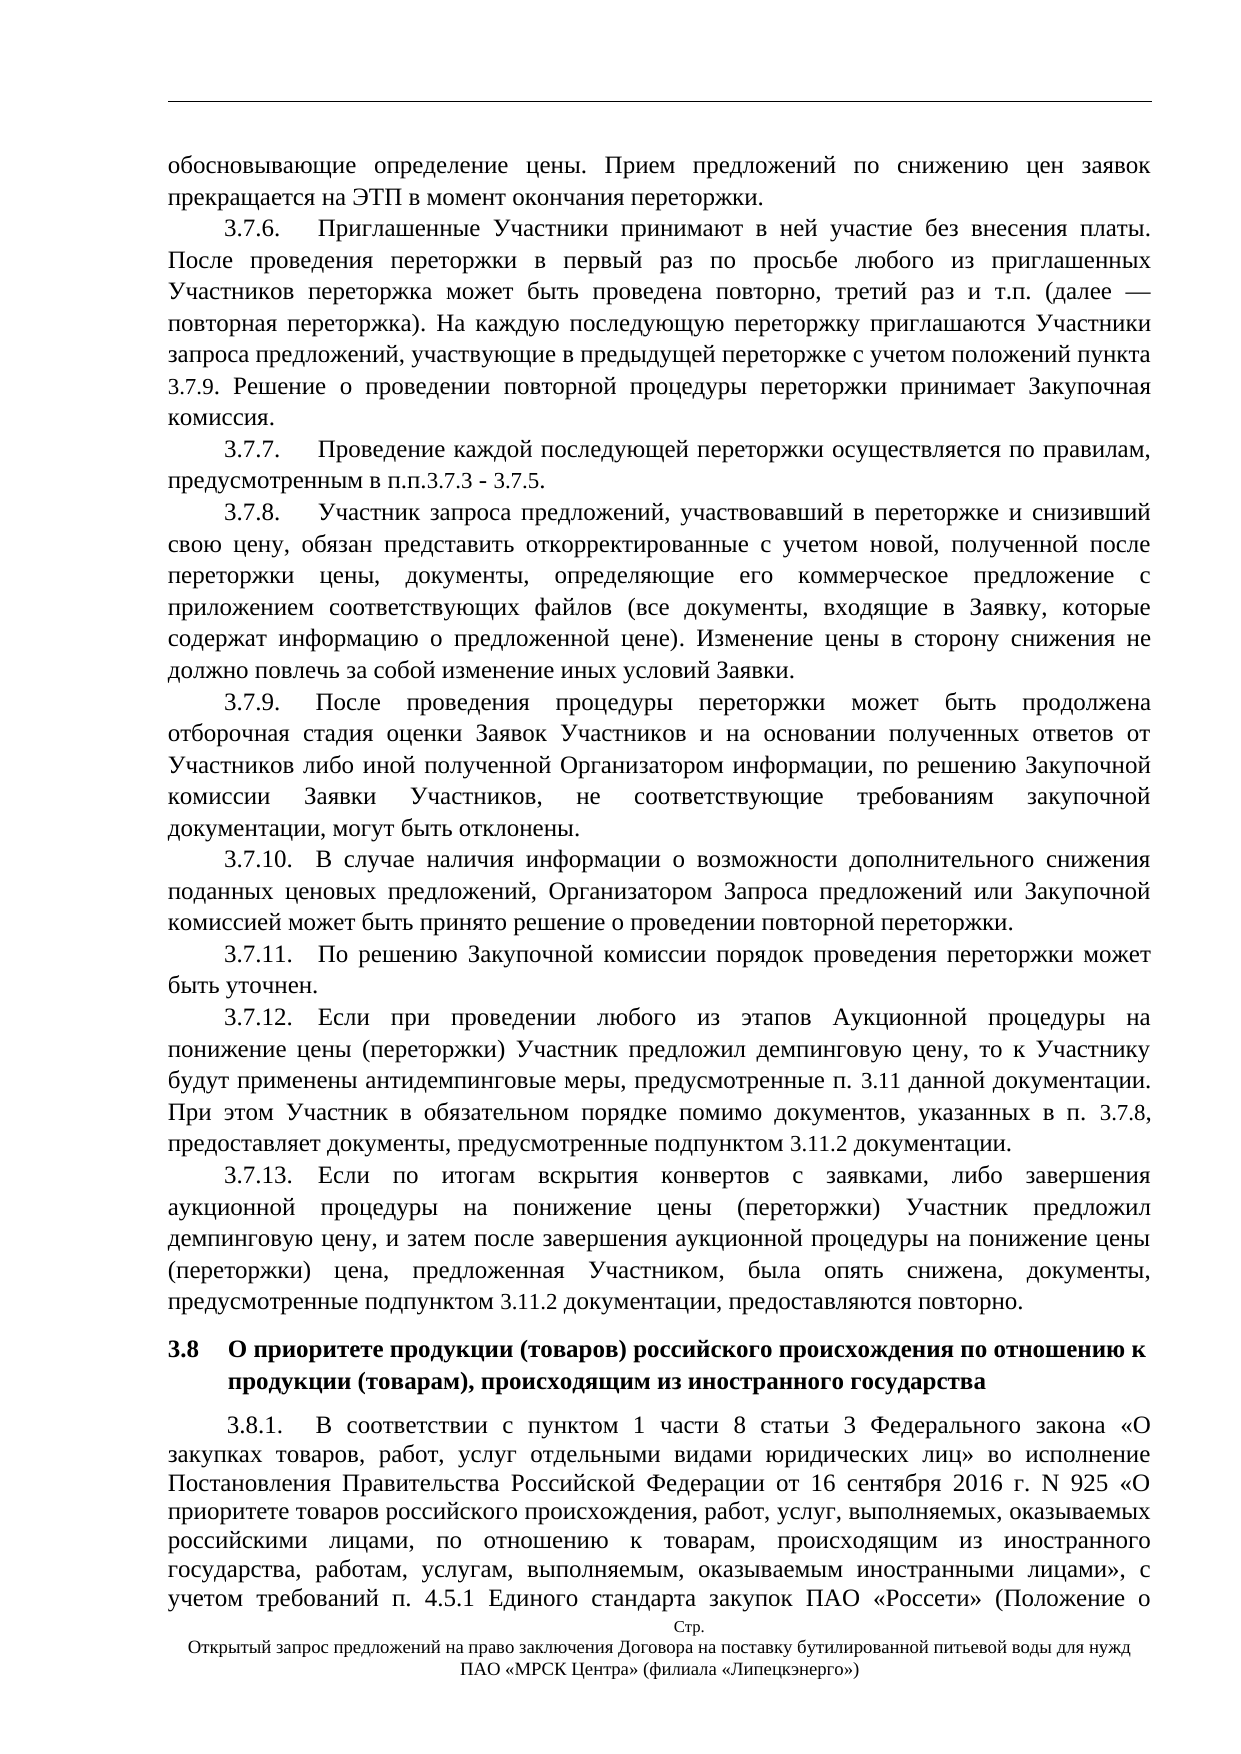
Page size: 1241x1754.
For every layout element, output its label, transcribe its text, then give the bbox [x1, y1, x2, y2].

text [168, 150, 1152, 210]
list Приглашенные Участники принимают в ней участие без внесения платы. После проведения переторжки в первый раз по просьбе любого из приглашенных Участников переторжка может быть проведена повторно, третий раз и т.п. (далее — повторная переторжка). На каждую последующую переторжку приглашаются Участники запроса предложений, участвующие в предыдущей переторжке с учетом положений пункта 3.7.9. Решение о проведении повторной процедуры переторжки принимает Закупочная комиссия. [168, 213, 1152, 431]
list Проведение каждой последующей переторжки осуществляется по правилам, предусмотренным в п.п.3.7.3 - 3.7.5. [168, 434, 1152, 494]
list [168, 1410, 1152, 1611]
list По решению Закупочной комиссии порядок проведения переторжки может быть уточнен. [168, 939, 1152, 999]
list В случае наличия информации о возможности дополнительного снижения поданных ценовых предложений, Организатором Запроса предложений или Закупочной комиссией может быть принято решение о проведении повторной переторжки. [168, 844, 1152, 936]
list Если по итогам вскрытия конвертов с заявками, либо завершения аукционной процедуры на понижение цены (переторжки) Участник предложил демпинговую цену, и затем после завершения аукционной процедуры на понижение цены (переторжки) цена, предложенная Участником, была опять снижена, документы, предусмотренные подпунктом 3.11.2 документации, предоставляются повторно. [168, 1160, 1152, 1315]
list После проведения процедуры переторжки может быть продолжена отборочная стадия оценки Заявок Участников и на основании полученных ответов от Участников либо иной полученной Организатором информации, по решению Закупочной комиссии Заявки Участников, не соответствующие требованиям закупочной документации, могут быть отклонены. [168, 687, 1152, 842]
list Если при проведении любого из этапов Аукционной процедуры на понижение цены (переторжки) Участник предложил демпинговую цену, то к Участнику будут применены антидемпинговые меры, предусмотренные п. 3.11 данной документации. При этом Участник в обязательном порядке помимо документов, указанных в п. 3.7.8, предоставляет документы, предусмотренные подпунктом 3.11.2 документации. [168, 1002, 1152, 1157]
list Участник запроса предложений, участвовавший в переторжке и снизивший свою цену, обязан представить откорректированные с учетом новой, полученной после переторжки цены, документы, определяющие его коммерческое предложение с приложением соответствующих файлов (все документы, входящие в Заявку, которые содержат информацию о предложенной цене). Изменение цены в сторону снижения не должно повлечь за собой изменение иных условий Заявки. [168, 497, 1152, 684]
subtitle О приоритете продукции (товаров) российского происхождения по отношению к продукции (товарам), происходящим из иностранного государства [168, 1334, 1152, 1395]
